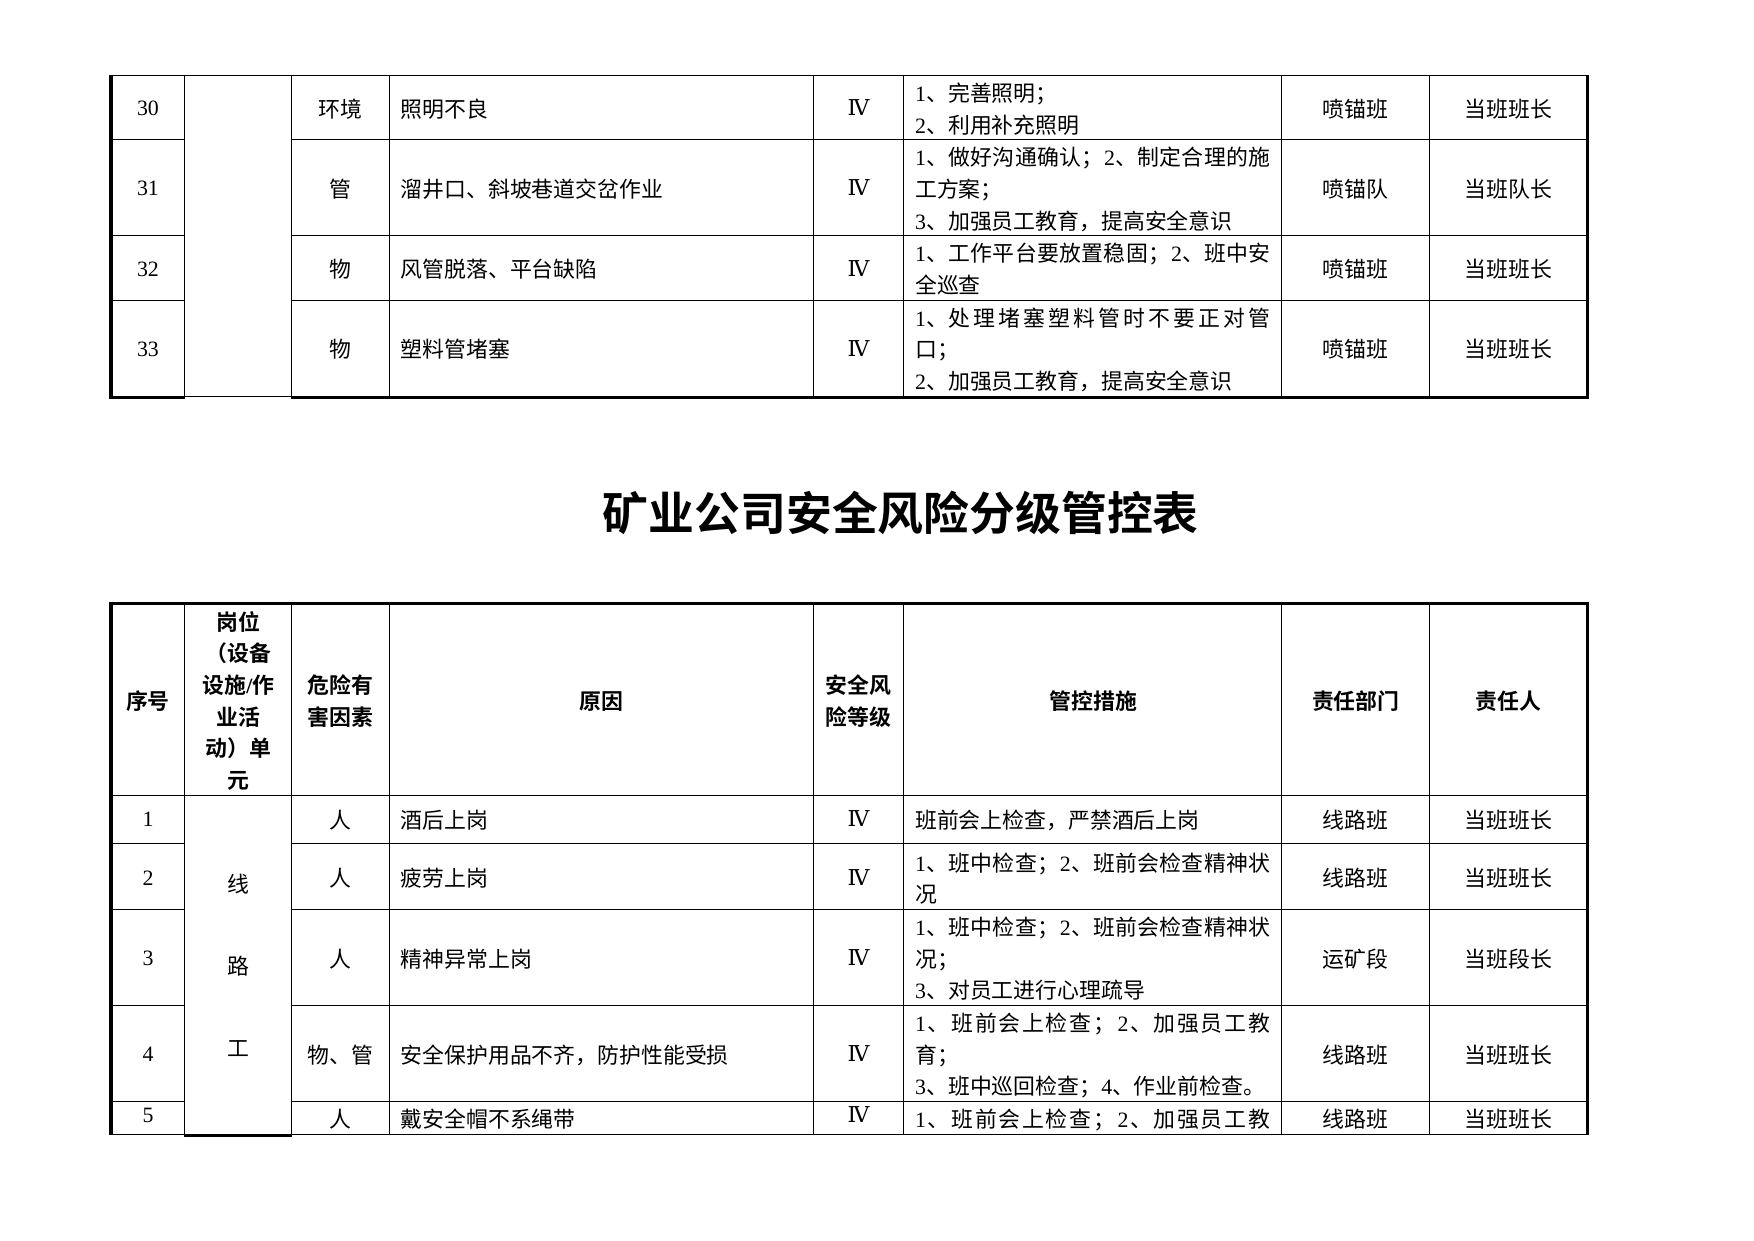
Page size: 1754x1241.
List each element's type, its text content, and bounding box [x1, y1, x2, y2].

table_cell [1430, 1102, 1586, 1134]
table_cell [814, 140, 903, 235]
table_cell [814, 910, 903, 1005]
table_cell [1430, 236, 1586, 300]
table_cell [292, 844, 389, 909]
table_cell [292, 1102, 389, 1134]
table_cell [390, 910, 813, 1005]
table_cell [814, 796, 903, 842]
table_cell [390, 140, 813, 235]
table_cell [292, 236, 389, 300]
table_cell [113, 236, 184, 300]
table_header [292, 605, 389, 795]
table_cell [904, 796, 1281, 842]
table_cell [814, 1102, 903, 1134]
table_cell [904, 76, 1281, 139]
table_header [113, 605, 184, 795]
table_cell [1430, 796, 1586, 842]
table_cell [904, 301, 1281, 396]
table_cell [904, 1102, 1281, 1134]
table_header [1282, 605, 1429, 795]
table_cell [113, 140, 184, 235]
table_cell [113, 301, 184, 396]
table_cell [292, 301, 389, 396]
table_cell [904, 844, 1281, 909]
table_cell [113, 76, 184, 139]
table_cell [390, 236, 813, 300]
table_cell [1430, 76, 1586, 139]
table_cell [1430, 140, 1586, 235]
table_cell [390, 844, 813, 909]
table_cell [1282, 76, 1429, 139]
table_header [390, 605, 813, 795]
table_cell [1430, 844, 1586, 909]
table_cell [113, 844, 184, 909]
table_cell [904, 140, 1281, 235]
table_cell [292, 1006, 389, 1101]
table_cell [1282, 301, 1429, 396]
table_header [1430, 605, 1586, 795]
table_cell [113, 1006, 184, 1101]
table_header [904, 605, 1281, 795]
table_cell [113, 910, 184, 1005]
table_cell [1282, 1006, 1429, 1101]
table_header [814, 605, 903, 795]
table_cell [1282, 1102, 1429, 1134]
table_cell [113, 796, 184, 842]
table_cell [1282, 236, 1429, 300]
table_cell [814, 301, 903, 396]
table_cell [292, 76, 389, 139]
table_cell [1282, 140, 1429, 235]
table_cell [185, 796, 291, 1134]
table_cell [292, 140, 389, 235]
text 矿业公司安全风险分级管控表 [122, 477, 1679, 543]
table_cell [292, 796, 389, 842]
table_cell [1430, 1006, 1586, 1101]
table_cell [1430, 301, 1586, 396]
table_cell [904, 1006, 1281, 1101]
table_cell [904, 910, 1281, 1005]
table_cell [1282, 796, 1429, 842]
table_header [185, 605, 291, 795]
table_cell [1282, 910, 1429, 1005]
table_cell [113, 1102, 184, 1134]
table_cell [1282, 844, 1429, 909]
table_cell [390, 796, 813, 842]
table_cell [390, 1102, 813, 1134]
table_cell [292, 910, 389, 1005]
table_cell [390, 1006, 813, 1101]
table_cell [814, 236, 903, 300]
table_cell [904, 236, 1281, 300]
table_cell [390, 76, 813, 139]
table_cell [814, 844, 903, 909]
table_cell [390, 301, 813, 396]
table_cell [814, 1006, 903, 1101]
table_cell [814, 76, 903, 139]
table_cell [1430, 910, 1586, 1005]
